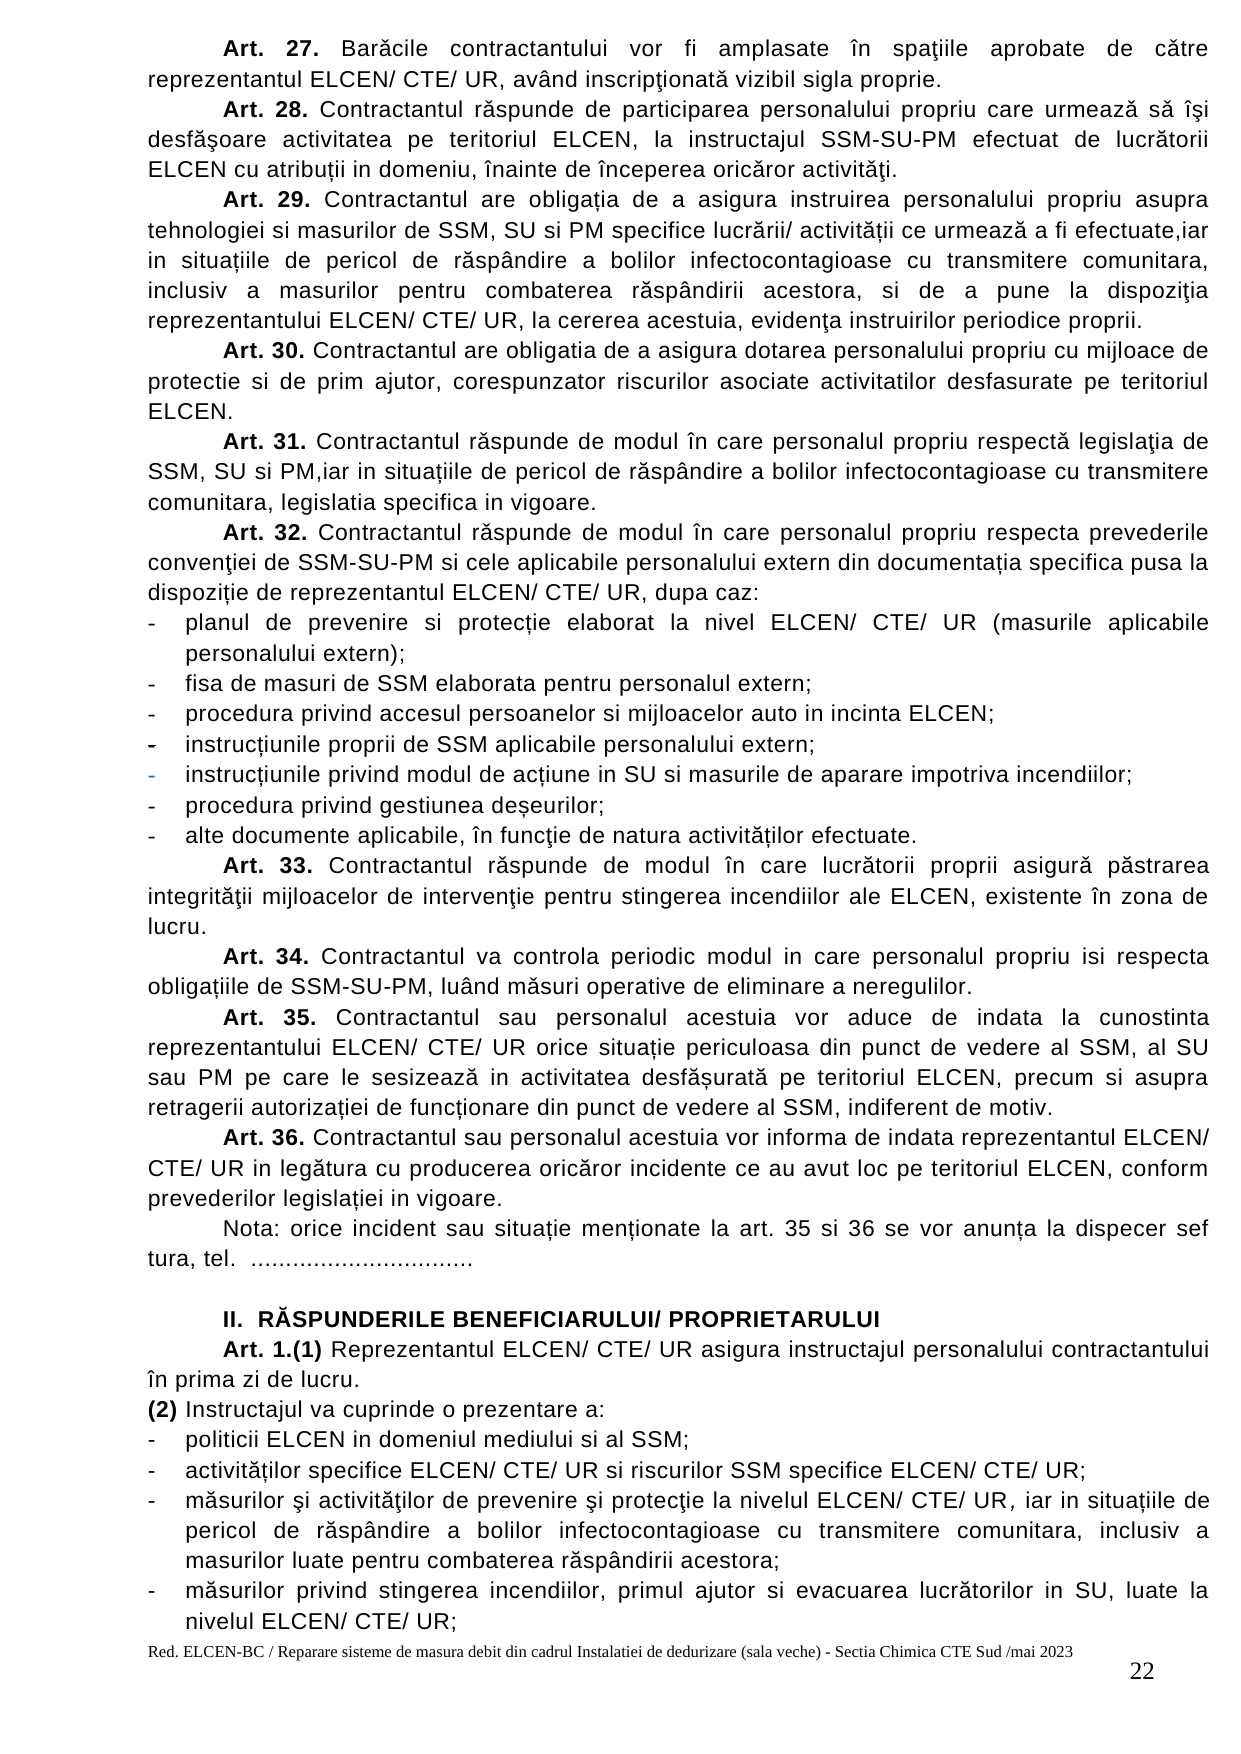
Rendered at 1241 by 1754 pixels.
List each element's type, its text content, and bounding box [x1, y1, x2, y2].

text Art. 30. Contractantul are obligatia de a asigura dotarea personalului propriu cu mijloace de protectie si de prim ajutor, corespunzator riscurilor asociate activitatilor desfasurate pe teritoriul ELCEN. [148, 337, 1211, 424]
list procedura privind gestiunea deșeurilor; [148, 792, 1211, 818]
list măsurilor şi activităţilor de prevenire şi protecţie la nivelul ELCEN/ CTE/ UR, iar in situațiile de pericol de răspândire a bolilor infectocontagioase cu transmitere comunitara, inclusiv a masurilor luate pentru combaterea răspândirii acestora; [148, 1487, 1211, 1573]
list planul de prevenire si protecție elaborat la nivel ELCEN/ CTE/ UR (masurile aplicabile personalului extern); [148, 609, 1211, 666]
text Art. 27. Barǎcile contractantului vor fi amplasate în spaţiile aprobate de cǎtre reprezentantul ELCEN/ CTE/ UR, având inscripţionatǎ vizibil sigla proprie. [148, 35, 1211, 92]
list Instructajul va cuprinde o prezentare a: [148, 1396, 1211, 1422]
text Nota: orice incident sau situație menționate la art. 35 si 36 se vor anunța la dispecer sef tura, tel. ................................ [148, 1215, 1211, 1271]
list alte documente aplicabile, în funcţie de natura activităților efectuate. [148, 822, 1211, 848]
text II. RĂSPUNDERILE BENEFICIARULUI/ PROPRIETARULUI [223, 1306, 1211, 1332]
text Art. 32. Contractantul rǎspunde de modul în care personalul propriu respecta prevederile convenţiei de SSM-SU-PM si cele aplicabile personalului extern din documentația specifica pusa la dispoziție de reprezentantul ELCEN/ CTE/ UR, dupa caz: [148, 519, 1211, 606]
text Art. 36. Contractantul sau personalul acestuia vor informa de indata reprezentantul ELCEN/ CTE/ UR in legătura cu producerea oricăror incidente ce au avut loc pe teritoriul ELCEN, conform prevederilor legislației in vigoare. [148, 1124, 1211, 1211]
list măsurilor privind stingerea incendiilor, primul ajutor si evacuarea lucrătorilor in SU, luate la nivelul ELCEN/ CTE/ UR; [148, 1577, 1211, 1634]
list fisa de masuri de SSM elaborata pentru personalul extern; [148, 670, 1211, 696]
list procedura privind accesul persoanelor si mijloacelor auto in incinta ELCEN; [148, 700, 1211, 727]
text Art. 31. Contractantul rǎspunde de modul în care personalul propriu respectǎ legislaţia de SSM, SU si PM,iar in situațiile de pericol de răspândire a bolilor infectocontagioase cu transmitere comunitara, legislatia specifica in vigoare. [148, 428, 1211, 515]
text Art. 35. Contractantul sau personalul acestuia vor aduce de indata la cunostinta reprezentantului ELCEN/ CTE/ UR orice situație periculoasa din punct de vedere al SSM, al SU sau PM pe care le sesizează in activitatea desfășurată pe teritoriul ELCEN, precum si asupra retragerii autorizației de funcționare din punct de vedere al SSM, indiferent de motiv. [148, 1003, 1211, 1120]
text Art. 33. Contractantul rǎspunde de modul în care lucrătorii proprii asigurǎ păstrarea integrităţii mijloacelor de intervenţie pentru stingerea incendiilor ale ELCEN, existente în zona de lucru. [148, 852, 1211, 939]
list activităților specifice ELCEN/ CTE/ UR si riscurilor SSM specifice ELCEN/ CTE/ UR; [148, 1457, 1211, 1483]
list instrucțiunile proprii de SSM aplicabile personalului extern; [148, 731, 1211, 757]
list politicii ELCEN in domeniul mediului si al SSM; [148, 1426, 1211, 1453]
text Art. 28. Contractantul rǎspunde de participarea personalului propriu care urmeazǎ sǎ îşi desfăşoare activitatea pe teritoriul ELCEN, la instructajul SSM-SU-PM efectuat de lucrătorii ELCEN cu atribuții in domeniu, înainte de începerea oricǎror activitǎţi. [148, 96, 1211, 183]
text Art. 1.(1) Reprezentantul ELCEN/ CTE/ UR asigura instructajul personalului contractantului în prima zi de lucru. [148, 1336, 1211, 1392]
text Art. 29. Contractantul are obligația de a asigura instruirea personalului propriu asupra tehnologiei si masurilor de SSM, SU si PM specifice lucrării/ activității ce urmează a fi efectuate,iar in situațiile de pericol de răspândire a bolilor infectocontagioase cu transmitere comunitara, inclusiv a masurilor pentru combaterea răspândirii acestora, si de a pune la dispoziţia reprezentantului ELCEN/ CTE/ UR, la cererea acestuia, evidenţa instruirilor periodice proprii. [148, 186, 1211, 334]
text Art. 34. Contractantul va controla periodic modul in care personalul propriu isi respecta obligațiile de SSM-SU-PM, luând mǎsuri operative de eliminare a neregulilor. [148, 943, 1211, 999]
list instrucțiunile privind modul de acțiune in SU si masurile de aparare impotriva incendiilor; [148, 761, 1211, 788]
